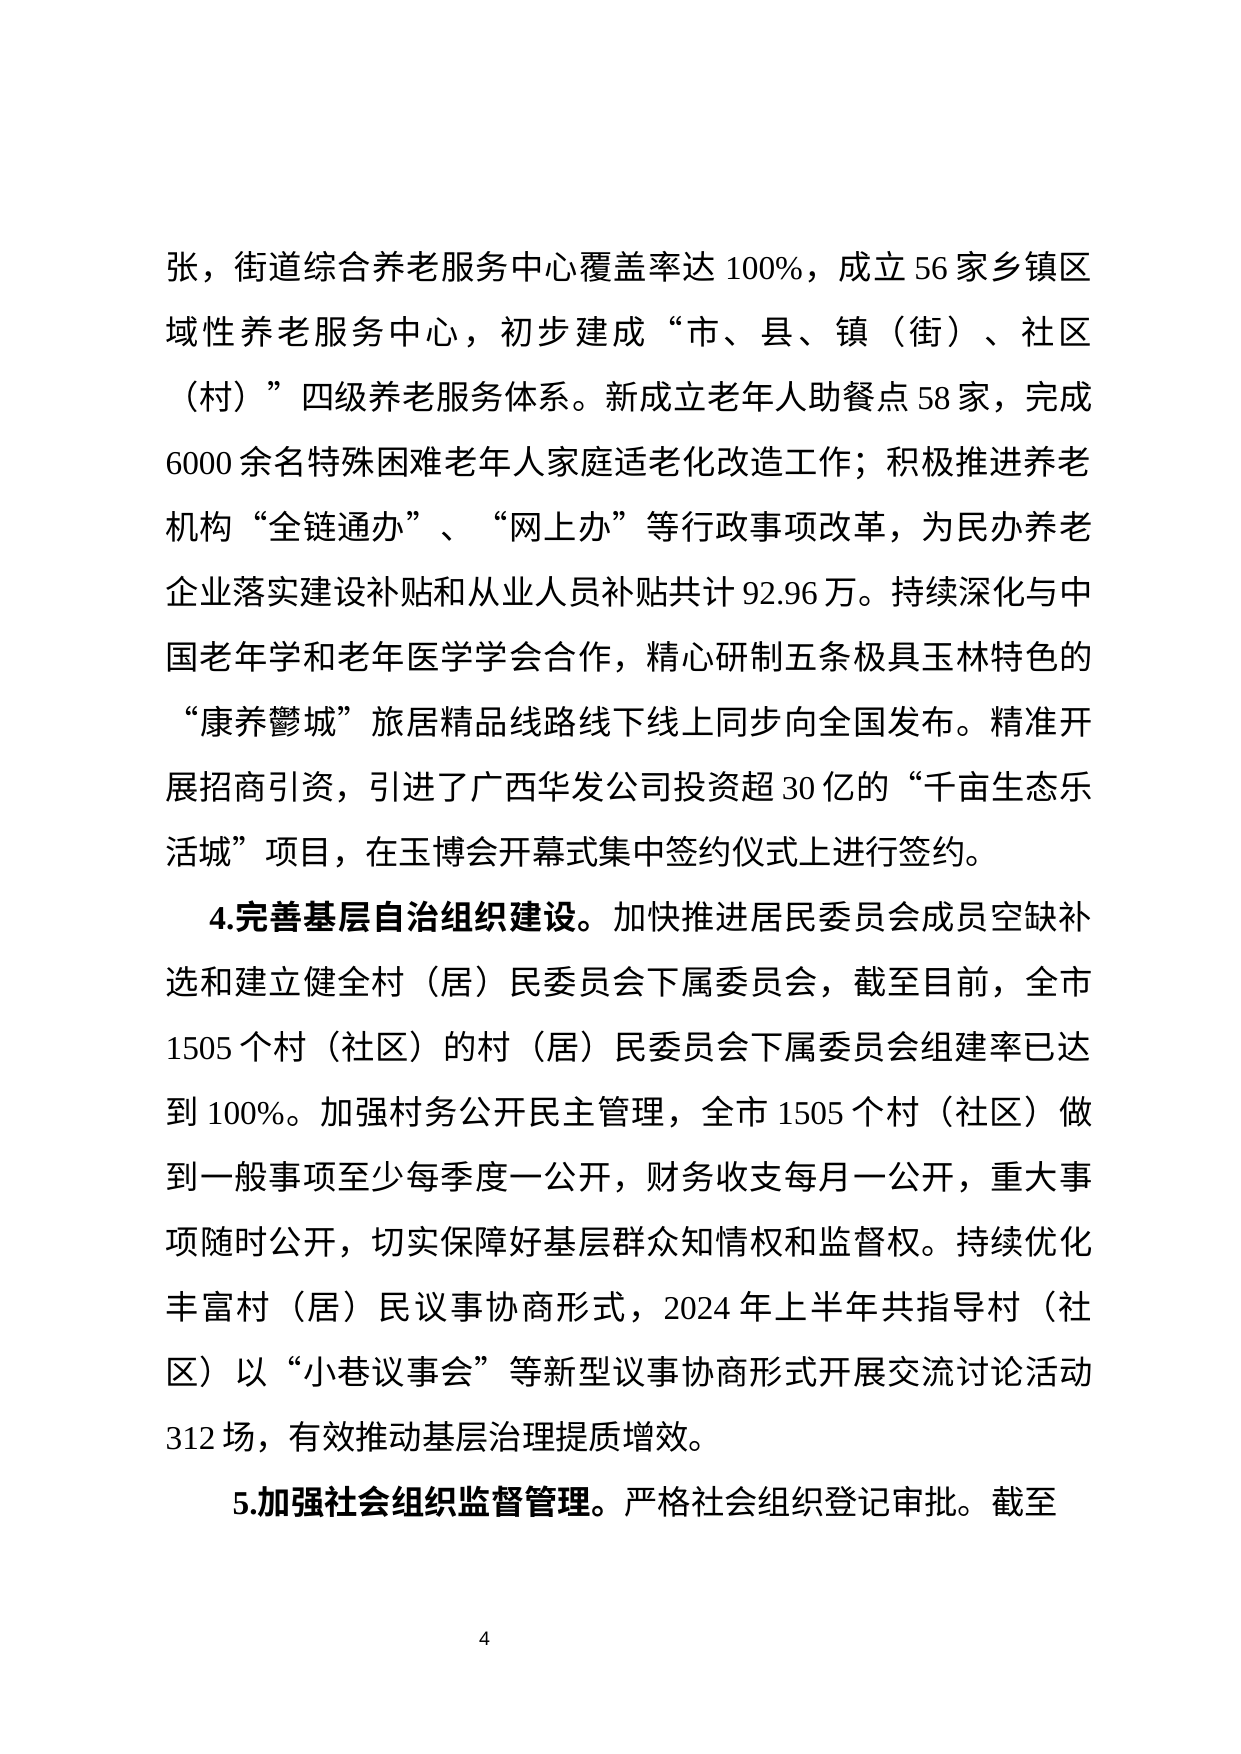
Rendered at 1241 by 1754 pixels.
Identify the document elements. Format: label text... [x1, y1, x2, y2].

text 4.完善基层自治组织建设。加快推进居民委员会成员空缺补选和建立健全村（居）民委员会下属委员会，截至目前，全市1505个村（社区）的村（居）民委员会下属委员会组建率已达到100%。加强村务公开民主管理，全市1505个村（社区）做到一般事项至少每季度一公开，财务收支每月一公开，重大事项随时公开，切实保障好基层群众知情权和监督权。持续优化丰富村（居）民议事协商形式，2024年上半年共指导村（社区）以“小巷议事会”等新型议事协商形式开展交流讨论活动312场，有效推动基层治理提质增效。 [165, 883, 1092, 1468]
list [165, 1468, 1092, 1533]
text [165, 233, 1092, 883]
